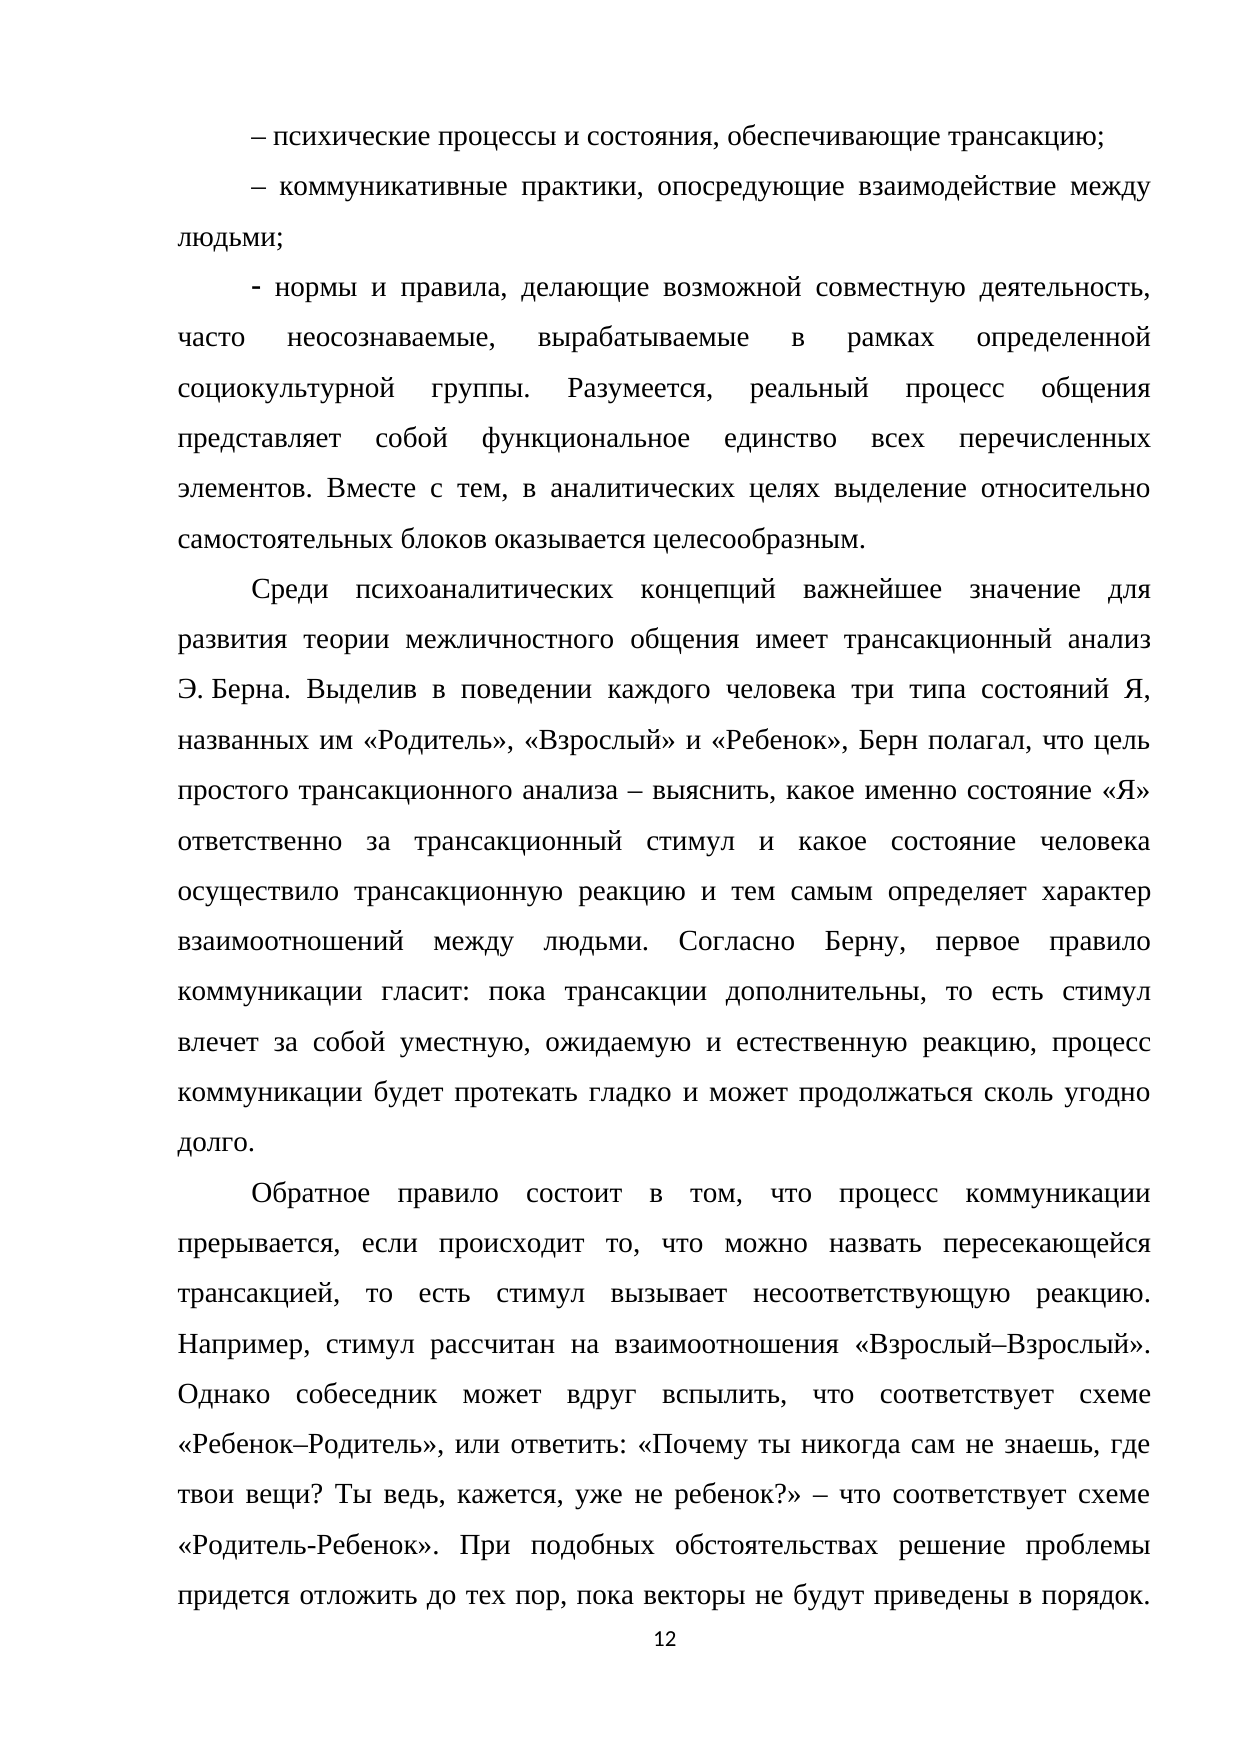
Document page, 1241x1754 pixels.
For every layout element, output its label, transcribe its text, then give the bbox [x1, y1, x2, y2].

text – психические процессы и состояния, обеспечивающие трансакцию; [177, 118, 1152, 152]
text – коммуникативные практики, опосредующие взаимодействие между людьми; [177, 168, 1152, 252]
text нормы и правила, делающие возможной совместную деятельность, часто неосознаваемые, вырабатываемые в рамках определенной социокультурной группы. Разумеется, реальный процесс общения представляет собой функциональное единство всех перечисленных элементов. Вместе с тем, в аналитических целях выделение относительно самостоятельных блоков оказывается целесообразным. [177, 269, 1152, 554]
text Среди психоаналитических концепций важнейшее значение для развития теории межличностного общения имеет трансакционный анализ Э. Берна. Выделив в поведении каждого человека три типа состояний Я, названных им «Родитель», «Взрослый» и «Ребенок», Берн полагал, что цель простого трансакционного анализа – выяснить, какое именно состояние «Я» ответственно за трансакционный стимул и какое состояние человека осуществило трансакционную реакцию и тем самым определяет характер взаимоотношений между людьми. Согласно Берну, первое правило коммуникации гласит: пока трансакции дополнительны, то есть стимул влечет за собой уместную, ожидаемую и естественную реакцию, процесс коммуникации будет протекать гладко и может продолжаться сколь угодно долго. [177, 571, 1152, 1158]
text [177, 1175, 1152, 1611]
